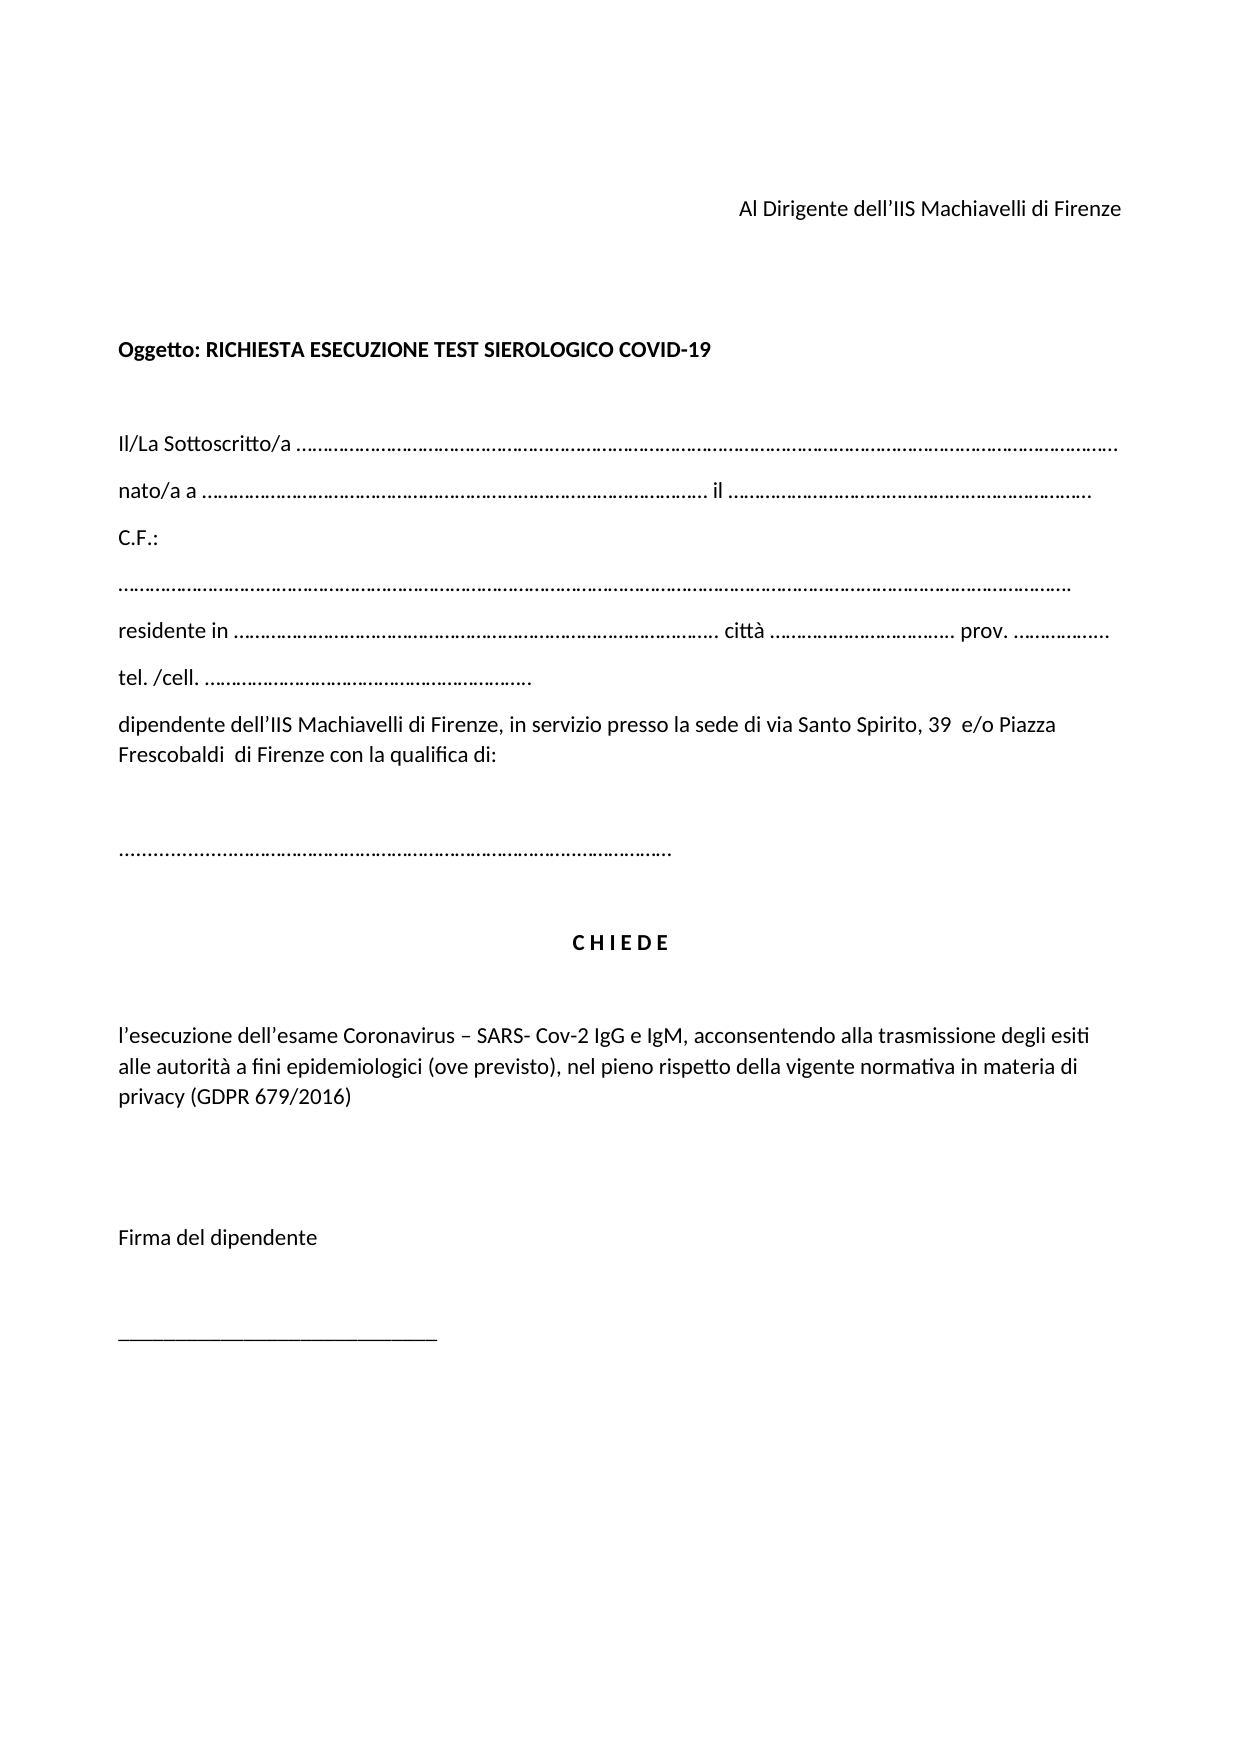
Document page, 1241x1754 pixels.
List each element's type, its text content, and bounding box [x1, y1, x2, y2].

text tel. /cell. …………………………………………………….. [118, 663, 1122, 691]
text Oggetto: RICHIESTA ESECUZIONE TEST SIEROLOGICO COVID-19 [118, 335, 1122, 363]
text Al Dirigente dell’IIS Machiavelli di Firenze [118, 194, 1122, 222]
text dipendente dell’IIS Machiavelli di Firenze, in servizio presso la sede di via Santo Spirito, 39 e/o Piazza Frescobaldi di Firenze con la qualifica di: [118, 710, 1122, 768]
text residente in ……………………………………………………………………………….. città …………………………….. prov. ……………... [118, 616, 1122, 644]
text ....................………………………………………………………..……………… [118, 834, 1122, 862]
text l’esecuzione dell’esame Coronavirus – SARS- Cov-2 IgG e IgM, acconsentendo alla trasmissione degli esiti alle autorità a fini epidemiologici (ove previsto), nel pieno rispetto della vigente normativa in materia di privacy (GDPR 679/2016) [118, 1022, 1122, 1110]
text nato/a a …………………………………………………………………………………… il …………………………………………………………… [118, 476, 1122, 504]
text C H I E D E [118, 928, 1122, 956]
text C.F.: [118, 523, 1122, 551]
text ………………………………………………………………………………………………………………………………………………………………. [118, 569, 1122, 597]
text Firma del dipendente [118, 1223, 1122, 1251]
text Il/La Sottoscritto/a ………………………………………………………………………………………………………………………………………… [118, 429, 1122, 457]
text ____________________________ [118, 1316, 1122, 1344]
